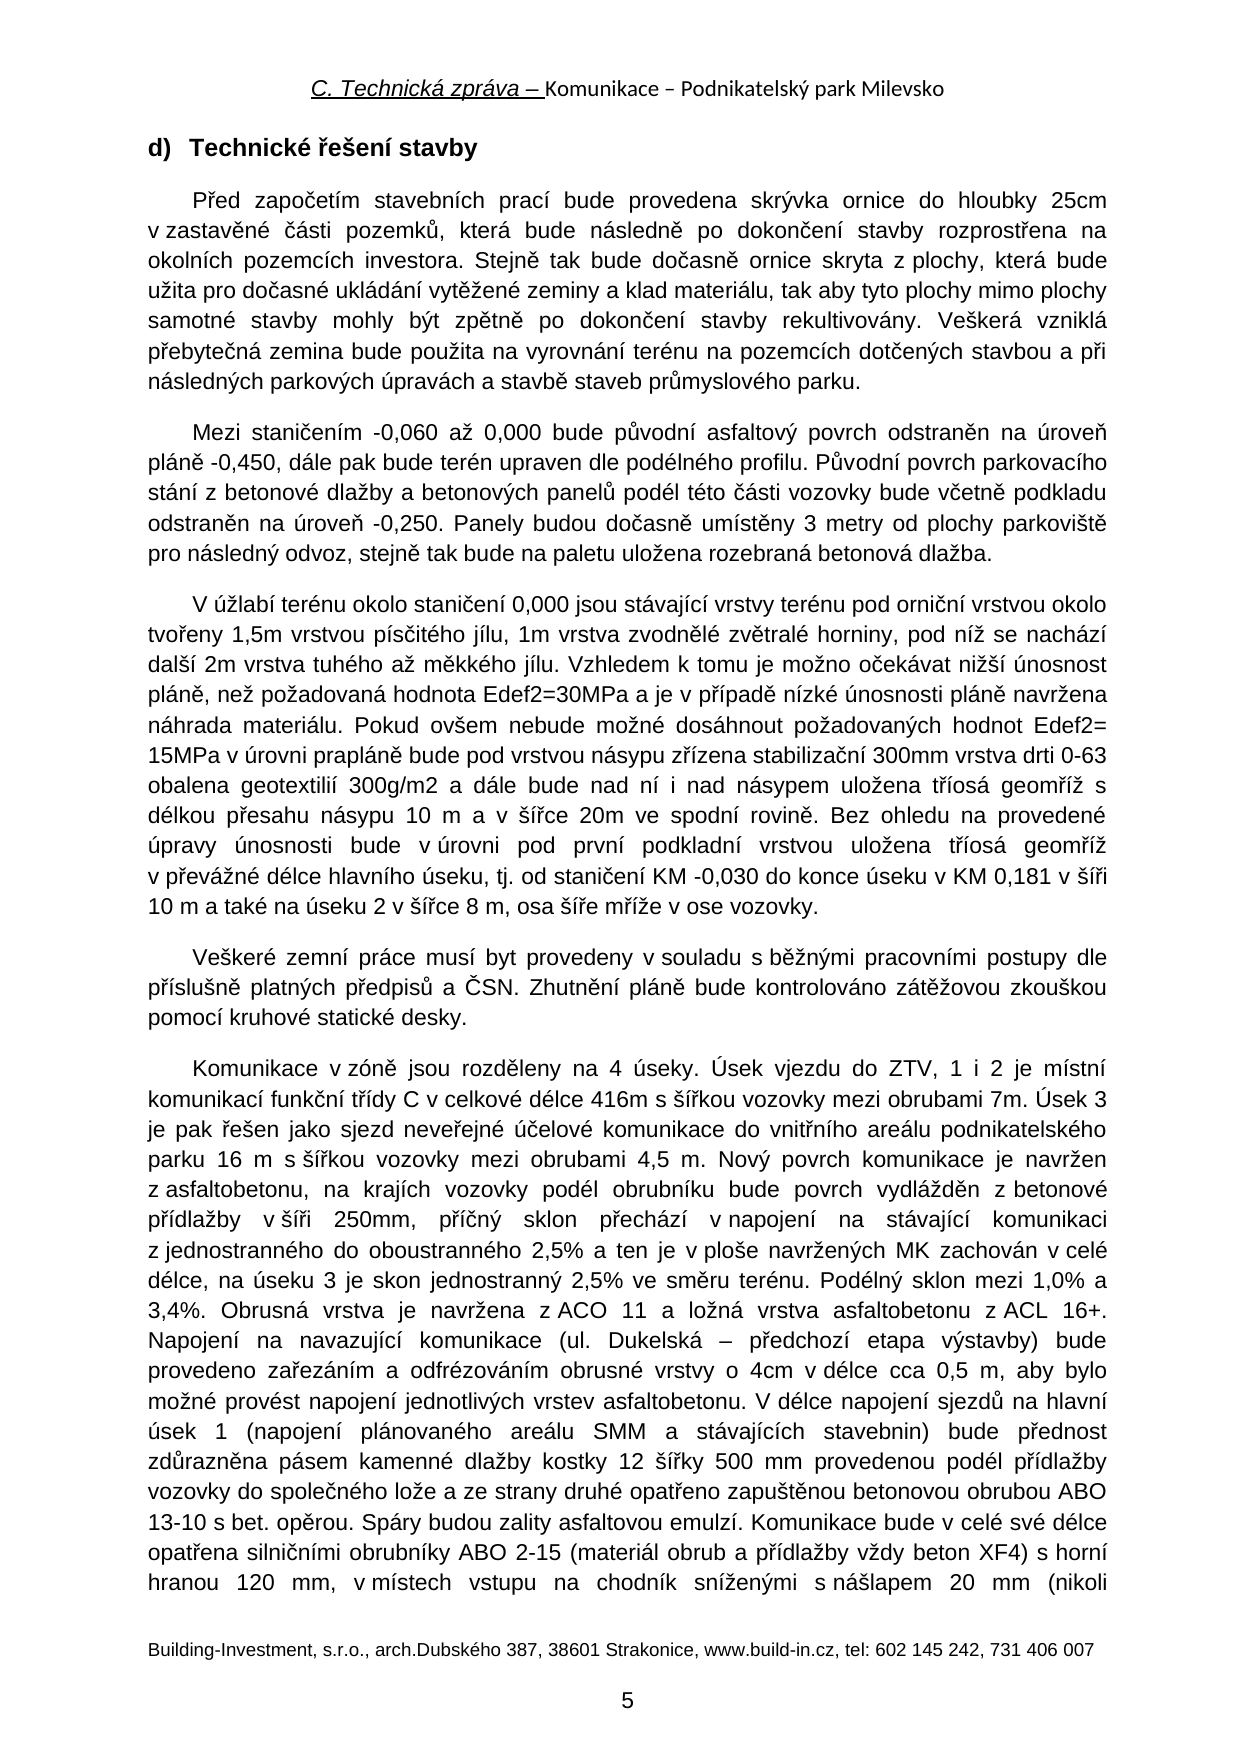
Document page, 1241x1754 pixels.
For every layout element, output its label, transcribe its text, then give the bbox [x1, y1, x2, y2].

text Veškeré zemní práce musí byt provedeny v souladu s běžnými pracovními postupy dle příslušně platných předpisů a ČSN. Zhutnění pláně bude kontrolováno zátěžovou zkouškou pomocí kruhové statické desky. [148, 944, 1107, 1031]
subtitle d) Technické řešení stavby [148, 133, 1107, 162]
text Mezi staničením -0,060 až 0,000 bude původní asfaltový povrch odstraněn na úroveň pláně -0,450, dále pak bude terén upraven dle podélného profilu. Původní povrch parkovacího stání z betonové dlažby a betonových panelů podél této části vozovky bude včetně podkladu odstraněn na úroveň -0,250. Panely budou dočasně umístěny 3 metry od plochy parkoviště pro následný odvoz, stejně tak bude na paletu uložena rozebraná betonová dlažba. [148, 419, 1107, 566]
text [148, 1055, 1107, 1595]
text V úžlabí terénu okolo staničení 0,000 jsou stávající vrstvy terénu pod orniční vrstvou okolo tvořeny 1,5m vrstvou písčitého jílu, 1m vrstva zvodnělé zvětralé horniny, pod níž se nachází další 2m vrstva tuhého až měkkého jílu. Vzhledem k tomu je možno očekávat nižší únosnost pláně, než požadovaná hodnota Edef2=30MPa a je v případě nízké únosnosti pláně navržena náhrada materiálu. Pokud ovšem nebude možné dosáhnout požadovaných hodnot Edef2= 15MPa v úrovni prapláně bude pod vrstvou násypu zřízena stabilizační 300mm vrstva drti 0-63 obalena geotextilií 300g/m2 a dále bude nad ní i nad násypem uložena tříosá geomříž s délkou přesahu násypu 10 m a v šířce 20m ve spodní rovině. Bez ohledu na provedené úpravy únosnosti bude v úrovni pod první podkladní vrstvou uložena tříosá geomříž v převážné délce hlavního úseku, tj. od staničení KM -0,030 do konce úseku v KM 0,181 v šíři 10 m a také na úseku 2 v šířce 8 m, osa šíře mříže v ose vozovky. [148, 591, 1107, 919]
text Před započetím stavebních prací bude provedena skrývka ornice do hloubky 25cm v zastavěné části pozemků, která bude následně po dokončení stavby rozprostřena na okolních pozemcích investora. Stejně tak bude dočasně ornice skryta z plochy, která bude užita pro dočasné ukládání vytěžené zeminy a klad materiálu, tak aby tyto plochy mimo plochy samotné stavby mohly být zpětně po dokončení stavby rekultivovány. Veškerá vzniklá přebytečná zemina bude použita na vyrovnání terénu na pozemcích dotčených stavbou a při následných parkových úpravách a stavbě staveb průmyslového parku. [148, 187, 1107, 394]
